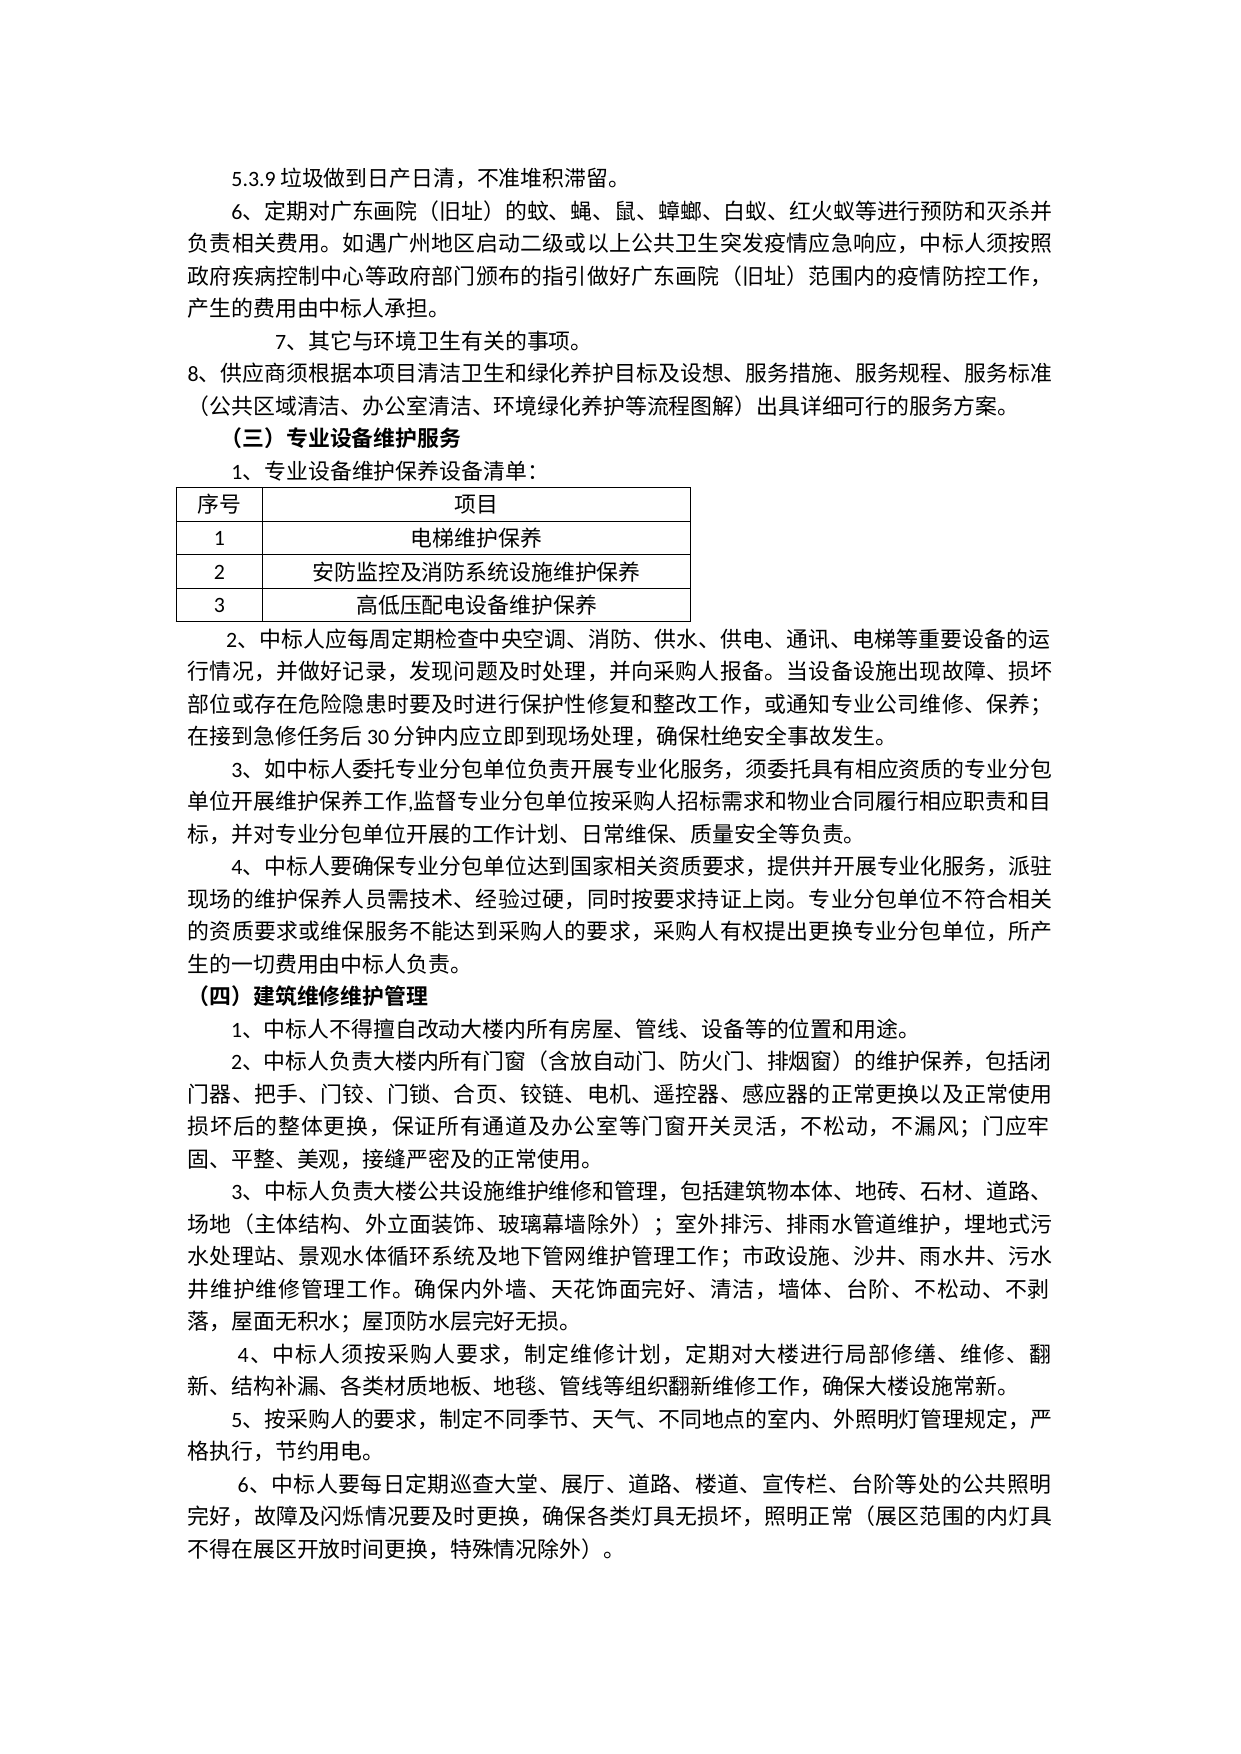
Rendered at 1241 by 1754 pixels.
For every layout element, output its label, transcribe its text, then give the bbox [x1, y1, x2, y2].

text 1、中标人不得擅自改动大楼内所有房屋、管线、设备等的位置和用途。 [187, 1012, 1053, 1045]
text （四）建筑维修维护管理 [187, 980, 1053, 1012]
text 6、定期对广东画院（旧址）的蚊、蝇、鼠、蟑螂、白蚁、红火蚁等进行预防和灭杀并负责相关费用。如遇广州地区启动二级或以上公共卫生突发疫情应急响应，中标人须按照政府疾病控制中心等政府部门颁布的指引做好广东画院（旧址）范围内的疫情防控工作，产生的费用由中标人承担。 [187, 194, 1053, 324]
table_cell 安防监控及消防系统设施维护保养 [263, 555, 690, 588]
table_header 项目 [263, 488, 690, 521]
text 5、按采购人的要求，制定不同季节、天气、不同地点的室内、外照明灯管理规定，严格执行，节约用电。 [187, 1402, 1053, 1467]
text 3、中标人负责大楼公共设施维护维修和管理，包括建筑物本体、地砖、石材、道路、场地（主体结构、外立面装饰、玻璃幕墙除外）；室外排污、排雨水管道维护，埋地式污水处理站、景观水体循环系统及地下管网维护管理工作；市政设施、沙井、雨水井、污水井维护维修管理工作。确保内外墙、天花饰面完好、清洁，墙体、台阶、不松动、不剥落，屋面无积水；屋顶防水层完好无损。 [187, 1175, 1053, 1337]
text 4、中标人要确保专业分包单位达到国家相关资质要求，提供并开展专业化服务，派驻现场的维护保养人员需技术、经验过硬，同时按要求持证上岗。专业分包单位不符合相关的资质要求或维保服务不能达到采购人的要求，采购人有权提出更换专业分包单位，所产生的一切费用由中标人负责。 [187, 850, 1053, 980]
text 1、专业设备维护保养设备清单： [187, 454, 1053, 487]
text 2、中标人负责大楼内所有门窗（含放自动门、防火门、排烟窗）的维护保养，包括闭门器、把手、门铰、门锁、合页、铰链、电机、遥控器、感应器的正常更换以及正常使用损坏后的整体更换，保证所有通道及办公室等门窗开关灵活，不松动，不漏风；门应牢固、平整、美观，接缝严密及的正常使用。 [187, 1045, 1053, 1175]
table_cell 高低压配电设备维护保养 [263, 589, 690, 621]
text 6、中标人要每日定期巡查大堂、展厅、道路、楼道、宣传栏、台阶等处的公共照明完好，故障及闪烁情况要及时更换，确保各类灯具无损坏，照明正常（展区范围的内灯具不得在展区开放时间更换，特殊情况除外）。 [187, 1467, 1053, 1565]
text 4、中标人须按采购人要求，制定维修计划，定期对大楼进行局部修缮、维修、翻新、结构补漏、各类材质地板、地毯、管线等组织翻新维修工作，确保大楼设施常新。 [187, 1337, 1053, 1402]
table_cell 电梯维护保养 [263, 522, 690, 554]
text 3、如中标人委托专业分包单位负责开展专业化服务，须委托具有相应资质的专业分包单位开展维护保养工作,监督专业分包单位按采购人招标需求和物业合同履行相应职责和目标，并对专业分包单位开展的工作计划、日常维保、质量安全等负责。 [187, 752, 1053, 850]
table_cell 3 [177, 589, 262, 621]
table_header 序号 [177, 488, 262, 521]
table_cell 1 [177, 522, 262, 554]
text 2、中标人应每周定期检查中央空调、消防、供水、供电、通讯、电梯等重要设备的运行情况，并做好记录，发现问题及时处理，并向采购人报备。当设备设施出现故障、损坏部位或存在危险隐患时要及时进行保护性修复和整改工作，或通知专业公司维修、保养；在接到急修任务后30分钟内应立即到现场处理，确保杜绝安全事故发生。 [187, 622, 1053, 752]
text 8、供应商须根据本项目清洁卫生和绿化养护目标及设想、服务措施、服务规程、服务标准（公共区域清洁、办公室清洁、环境绿化养护等流程图解）出具详细可行的服务方案。 [187, 357, 1053, 422]
table_cell 2 [177, 555, 262, 588]
text 5.3.9垃圾做到日产日清，不准堆积滞留。 [187, 162, 1053, 194]
text 7、其它与环境卫生有关的事项。 [275, 324, 1053, 357]
text （三）专业设备维护服务 [187, 422, 1053, 454]
